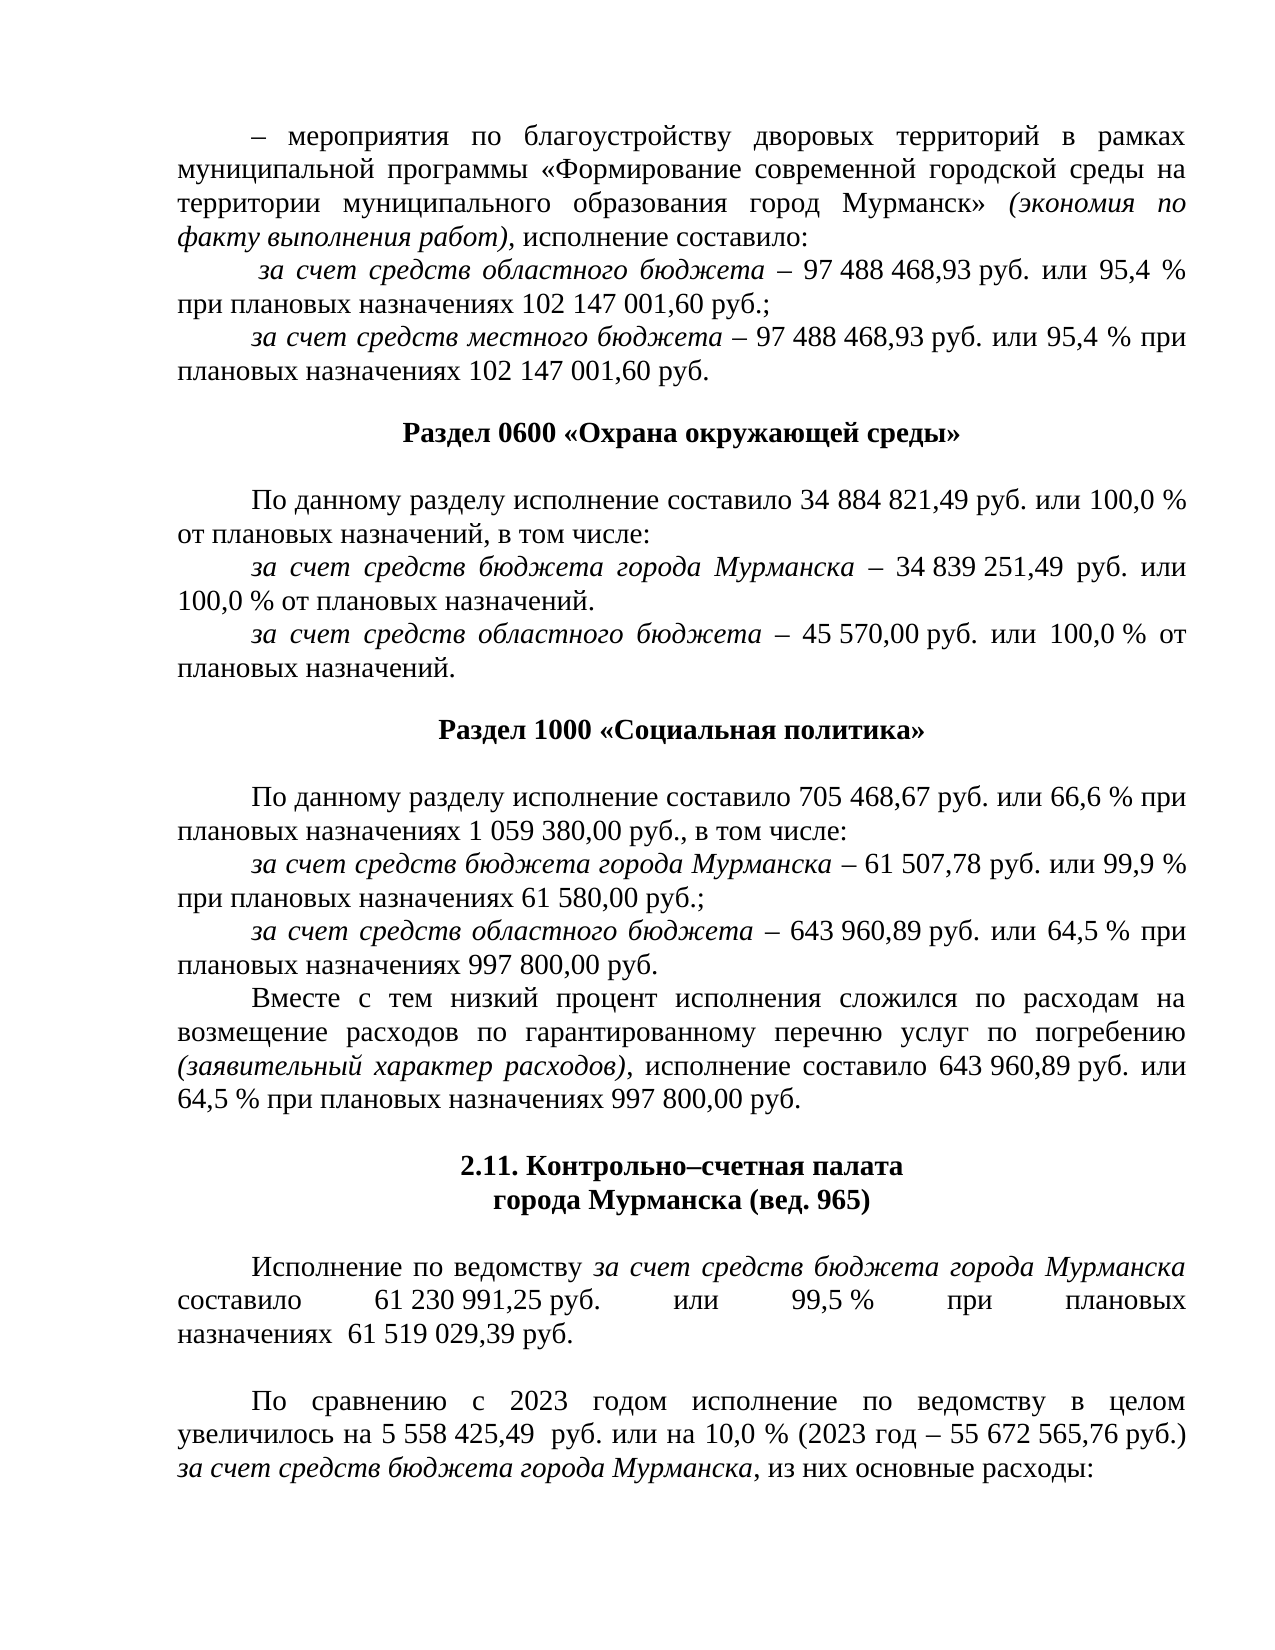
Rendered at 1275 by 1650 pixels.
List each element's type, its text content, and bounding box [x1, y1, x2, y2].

text за счет средств бюджета города Мурманска – 61 507,78 руб. или 99,9 % при плановых назначениях 61 580,00 руб.; [177, 846, 1186, 913]
text города Мурманска (вед. 965) [177, 1182, 1186, 1215]
text По данному разделу исполнение составило 34 884 821,49 руб. или 100,0 % от плановых назначений, в том числе: [177, 482, 1186, 549]
text за счет средств местного бюджета – 97 488 468,93 руб. или 95,4 % при плановых назначениях 102 147 001,60 руб. [177, 319, 1186, 386]
text Исполнение по ведомству за счет средств бюджета города Мурманска составило 61 230 991,25 руб. или 99,5 % при плановых назначениях 61 519 029,39 руб. [177, 1249, 1186, 1349]
text за счет средств областного бюджета – 643 960,89 руб. или 64,5 % при плановых назначениях 997 800,00 руб. [177, 913, 1186, 981]
text за счет средств областного бюджета – 45 570,00 руб. или 100,0 % от плановых назначений. [177, 616, 1186, 683]
text Вместе с тем низкий процент исполнения сложился по расходам на возмещение расходов по гарантированному перечню услуг по погребению (заявительный характер расходов), исполнение составило 643 960,89 руб. или 64,5 % при плановых назначениях 997 800,00 руб. [177, 981, 1186, 1115]
text – мероприятия по благоустройству дворовых территорий в рамках муниципальной программы «Формирование современной городской среды на территории муниципального образования город Мурманск» (экономия по факту выполнения работ), исполнение составило: [177, 118, 1186, 252]
text Раздел 1000 «Социальная политика» [177, 712, 1186, 746]
text По данному разделу исполнение составило 705 468,67 руб. или 66,6 % при плановых назначениях 1 059 380,00 руб., в том числе: [177, 779, 1186, 846]
text за счет средств бюджета города Мурманска – 34 839 251,49 руб. или 100,0 % от плановых назначений. [177, 549, 1186, 616]
text за счет средств областного бюджета – 97 488 468,93 руб. или 95,4 % при плановых назначениях 102 147 001,60 руб.; [177, 252, 1186, 319]
text Раздел 0600 «Охрана окружающей среды» [177, 415, 1186, 449]
text 2.11. Контрольно–счетная палата [177, 1148, 1186, 1182]
text По сравнению с 2023 годом исполнение по ведомству в целом увеличилось на 5 558 425,49 руб. или на 10,0 % (2023 год – 55 672 565,76 руб.) за счет средств бюджета города Мурманска, из них основные расходы: [177, 1383, 1186, 1484]
